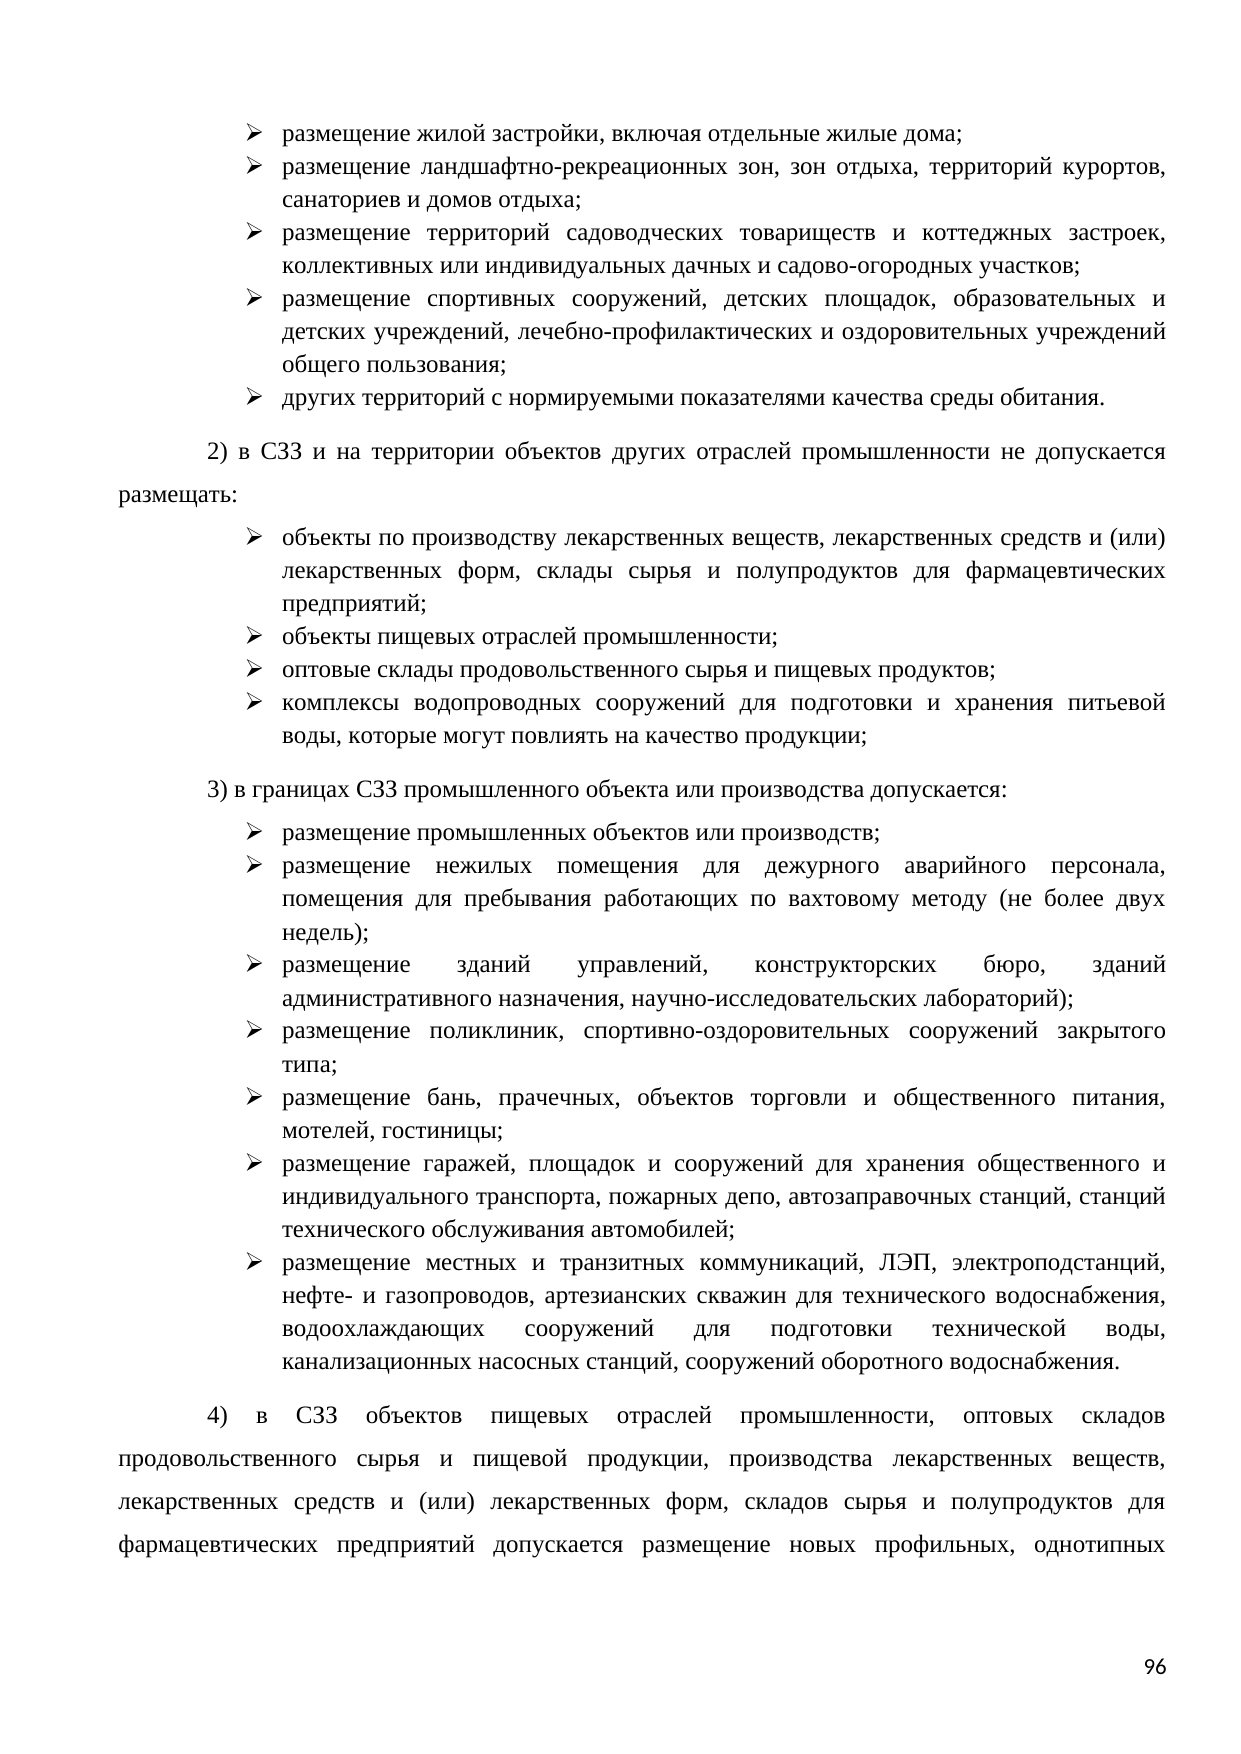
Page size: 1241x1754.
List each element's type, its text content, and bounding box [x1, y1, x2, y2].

text 2) в СЗЗ и на территории объектов других отраслей промышленности не допускается размещать: [118, 436, 1167, 508]
list размещение жилой застройки, включая отдельные жилые дома; [244, 118, 1167, 147]
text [118, 1400, 1167, 1558]
list размещение поликлиник, спортивно-оздоровительных сооружений закрытого типа; [244, 1016, 1167, 1077]
list размещение нежилых помещения для дежурного аварийного персонала, помещения для пребывания работающих по вахтовому методу (не более двух недель); [244, 851, 1167, 945]
list оптовые склады продовольственного сырья и пищевых продуктов; [244, 654, 1167, 683]
list размещение местных и транзитных коммуникаций, ЛЭП, электроподстанций, нефте- и газопроводов, артезианских скважин для технического водоснабжения, водоохлаждающих сооружений для подготовки технической воды, канализационных насосных станций, сооружений оборотного водоснабжения. [244, 1247, 1167, 1374]
list других территорий с нормируемыми показателями качества среды обитания. [244, 382, 1167, 411]
list размещение бань, прачечных, объектов торговли и общественного питания, мотелей, гостиницы; [244, 1082, 1167, 1143]
list объекты пищевых отраслей промышленности; [244, 621, 1167, 650]
list размещение промышленных объектов или производств; [244, 817, 1167, 846]
list размещение зданий управлений, конструкторских бюро, зданий административного назначения, научно-исследовательских лабораторий); [244, 949, 1167, 1011]
list размещение ландшафтно-рекреационных зон, зон отдыха, территорий курортов, санаториев и домов отдыха; [244, 151, 1167, 213]
list размещение спортивных сооружений, детских площадок, образовательных и детских учреждений, лечебно-профилактических и оздоровительных учреждений общего пользования; [244, 283, 1167, 378]
list комплексы водопроводных сооружений для подготовки и хранения питьевой воды, которые могут повлиять на качество продукции; [244, 687, 1167, 749]
text 3) в границах СЗЗ промышленного объекта или производства допускается: [118, 774, 1167, 803]
list размещение гаражей, площадок и сооружений для хранения общественного и индивидуального транспорта, пожарных депо, автозаправочных станций, станций технического обслуживания автомобилей; [244, 1148, 1167, 1242]
list объекты по производству лекарственных веществ, лекарственных средств и (или) лекарственных форм, склады сырья и полупродуктов для фармацевтических предприятий; [244, 522, 1167, 617]
list размещение территорий садоводческих товариществ и коттеджных застроек, коллективных или индивидуальных дачных и садово-огородных участков; [244, 217, 1167, 279]
